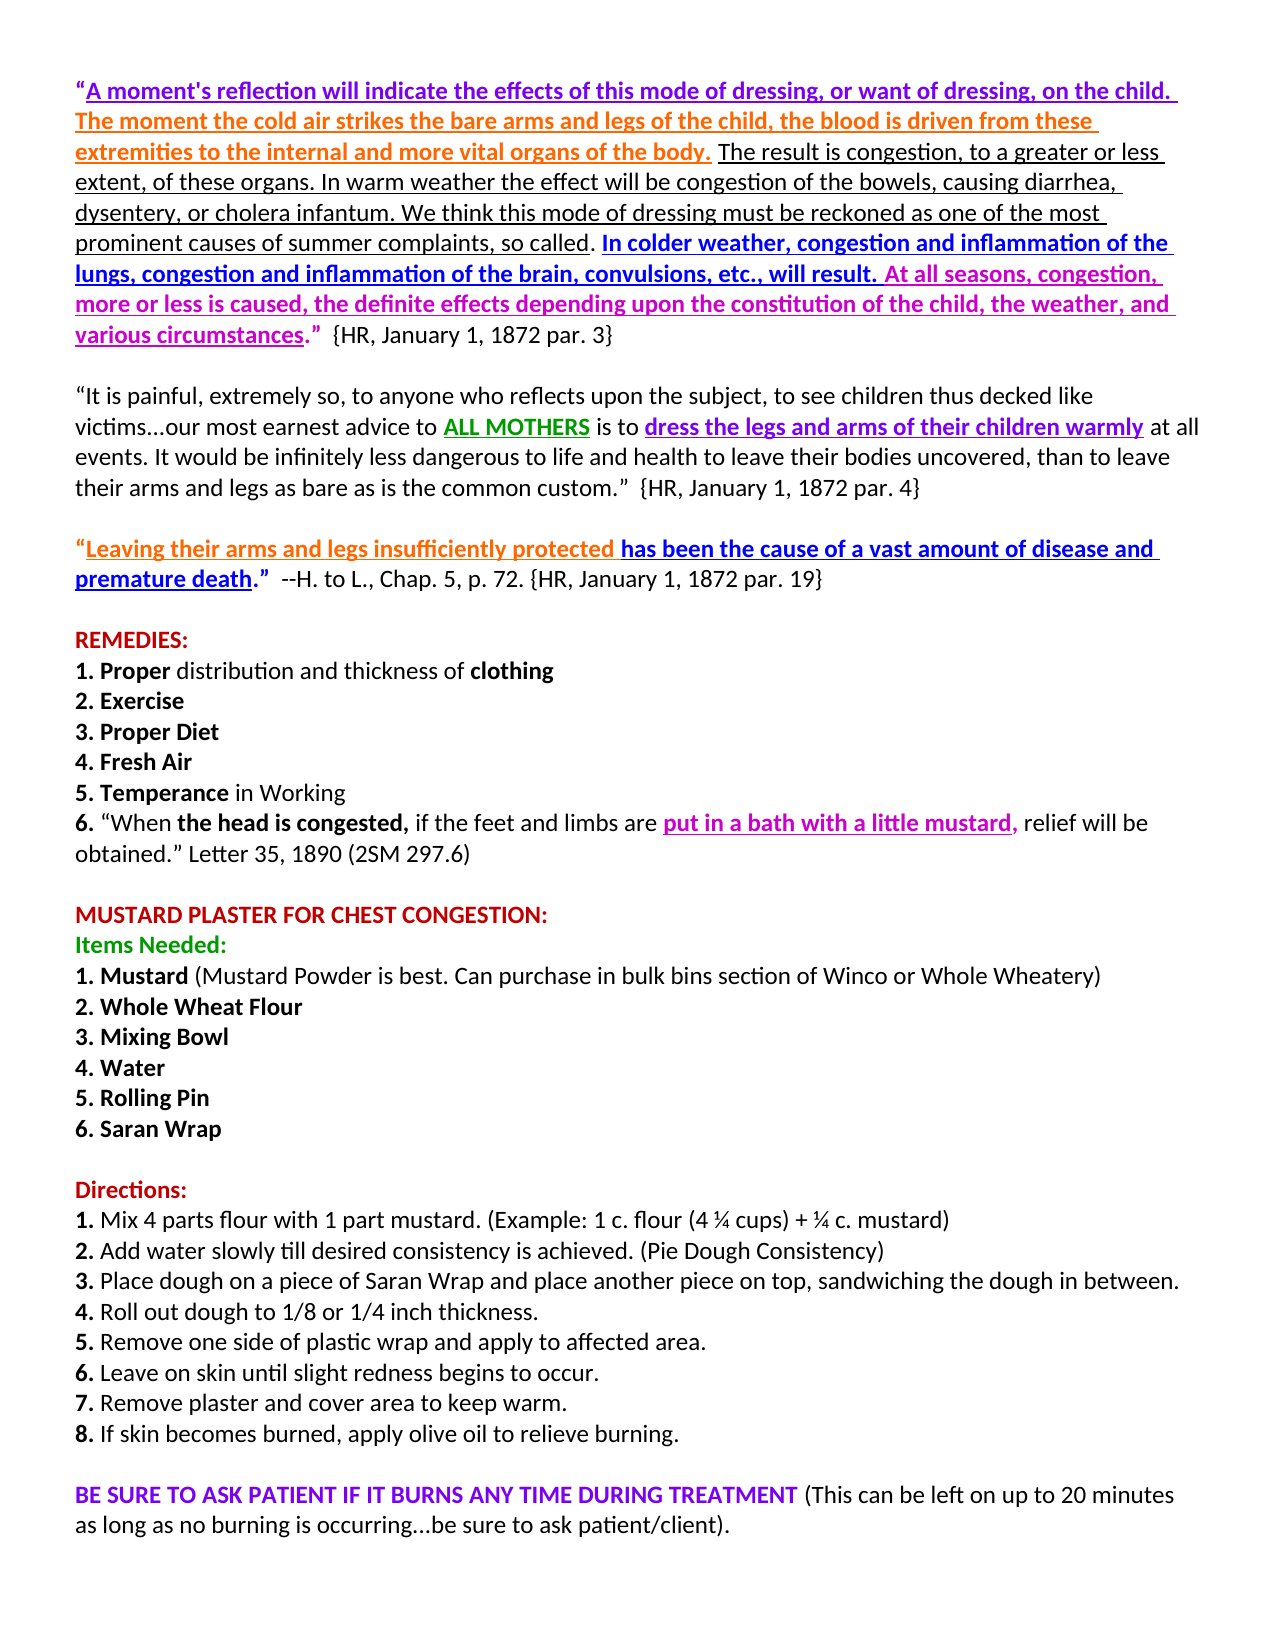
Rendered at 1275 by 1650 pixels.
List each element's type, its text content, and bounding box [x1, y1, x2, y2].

text Directions: [75, 1174, 1200, 1204]
text 6. Leave on skin until slight redness begins to occur. [75, 1357, 1200, 1387]
text 2. Exercise [75, 685, 1200, 716]
text “It is painful, extremely so, to anyone who reflects upon the subject, to see children thus decked like victims...our most earnest advice to ALL MOTHERS is to dress the legs and arms of their children warmly at all events. It would be infinitely less dangerous to life and health to leave their bodies uncovered, than to leave their arms and legs as bare as is the common custom.” {HR, January 1, 1872 par. 4} [75, 380, 1200, 502]
text 6. “When the head is congested, if the feet and limbs are put in a bath with a little mustard, relief will be obtained.” Letter 35, 1890 (2SM 297.6) [75, 807, 1200, 868]
text 4. Water [75, 1052, 1200, 1082]
text 1. Mix 4 parts flour with 1 part mustard. (Example: 1 c. flour (4 ¼ cups) + ¼ c. mustard) [75, 1204, 1200, 1235]
text 5. Rolling Pin [75, 1082, 1200, 1113]
text 3. Proper Diet [75, 716, 1200, 746]
text 5. Temperance in Working [75, 777, 1200, 807]
text 4. Fresh Air [75, 746, 1200, 777]
text 1. Proper distribution and thickness of clothing [75, 655, 1200, 685]
text 4. Roll out dough to 1/8 or 1/4 inch thickness. [75, 1296, 1200, 1326]
text REMEDIES: [75, 624, 1200, 655]
text MUSTARD PLASTER FOR CHEST CONGESTION: [75, 899, 1200, 929]
text 2. Whole Wheat Flour [75, 991, 1200, 1021]
text 7. Remove plaster and cover area to keep warm. [75, 1387, 1200, 1418]
text 3. Place dough on a piece of Saran Wrap and place another piece on top, sandwiching the dough in between. [75, 1265, 1200, 1296]
text BE SURE TO ASK PATIENT IF IT BURNS ANY TIME DURING TREATMENT (This can be left on up to 20 minutes as long as no burning is occurring...be sure to ask patient/client). [75, 1479, 1200, 1540]
text “Leaving their arms and legs insufficiently protected has been the cause of a vast amount of disease and premature death.” --H. to L., Chap. 5, p. 72. {HR, January 1, 1872 par. 19} [75, 533, 1200, 594]
text 1. Mustard (Mustard Powder is best. Can purchase in bulk bins section of Winco or Whole Wheatery) [75, 960, 1200, 991]
text 6. Saran Wrap [75, 1113, 1200, 1143]
text Items Needed: [75, 929, 1200, 960]
text “A moment's reflection will indicate the effects of this mode of dressing, or want of dressing, on the child. The moment the cold air strikes the bare arms and legs of the child, the blood is driven from these extremities to the internal and more vital organs of the body. The result is congestion, to a greater or less extent, of these organs. In warm weather the effect will be congestion of the bowels, causing diarrhea, dysentery, or cholera infantum. We think this mode of dressing must be reckoned as one of the most prominent causes of summer complaints, so called. In colder weather, congestion and inflammation of the lungs, congestion and inflammation of the brain, convulsions, etc., will result. At all seasons, congestion, more or less is caused, the definite effects depending upon the constitution of the child, the weather, and various circumstances.” {HR, January 1, 1872 par. 3} [75, 75, 1200, 350]
text 2. Add water slowly till desired consistency is achieved. (Pie Dough Consistency) [75, 1235, 1200, 1265]
text 8. If skin becomes burned, apply olive oil to relieve burning. [75, 1418, 1200, 1448]
text 5. Remove one side of plastic wrap and apply to affected area. [75, 1326, 1200, 1357]
text 3. Mixing Bowl [75, 1021, 1200, 1052]
